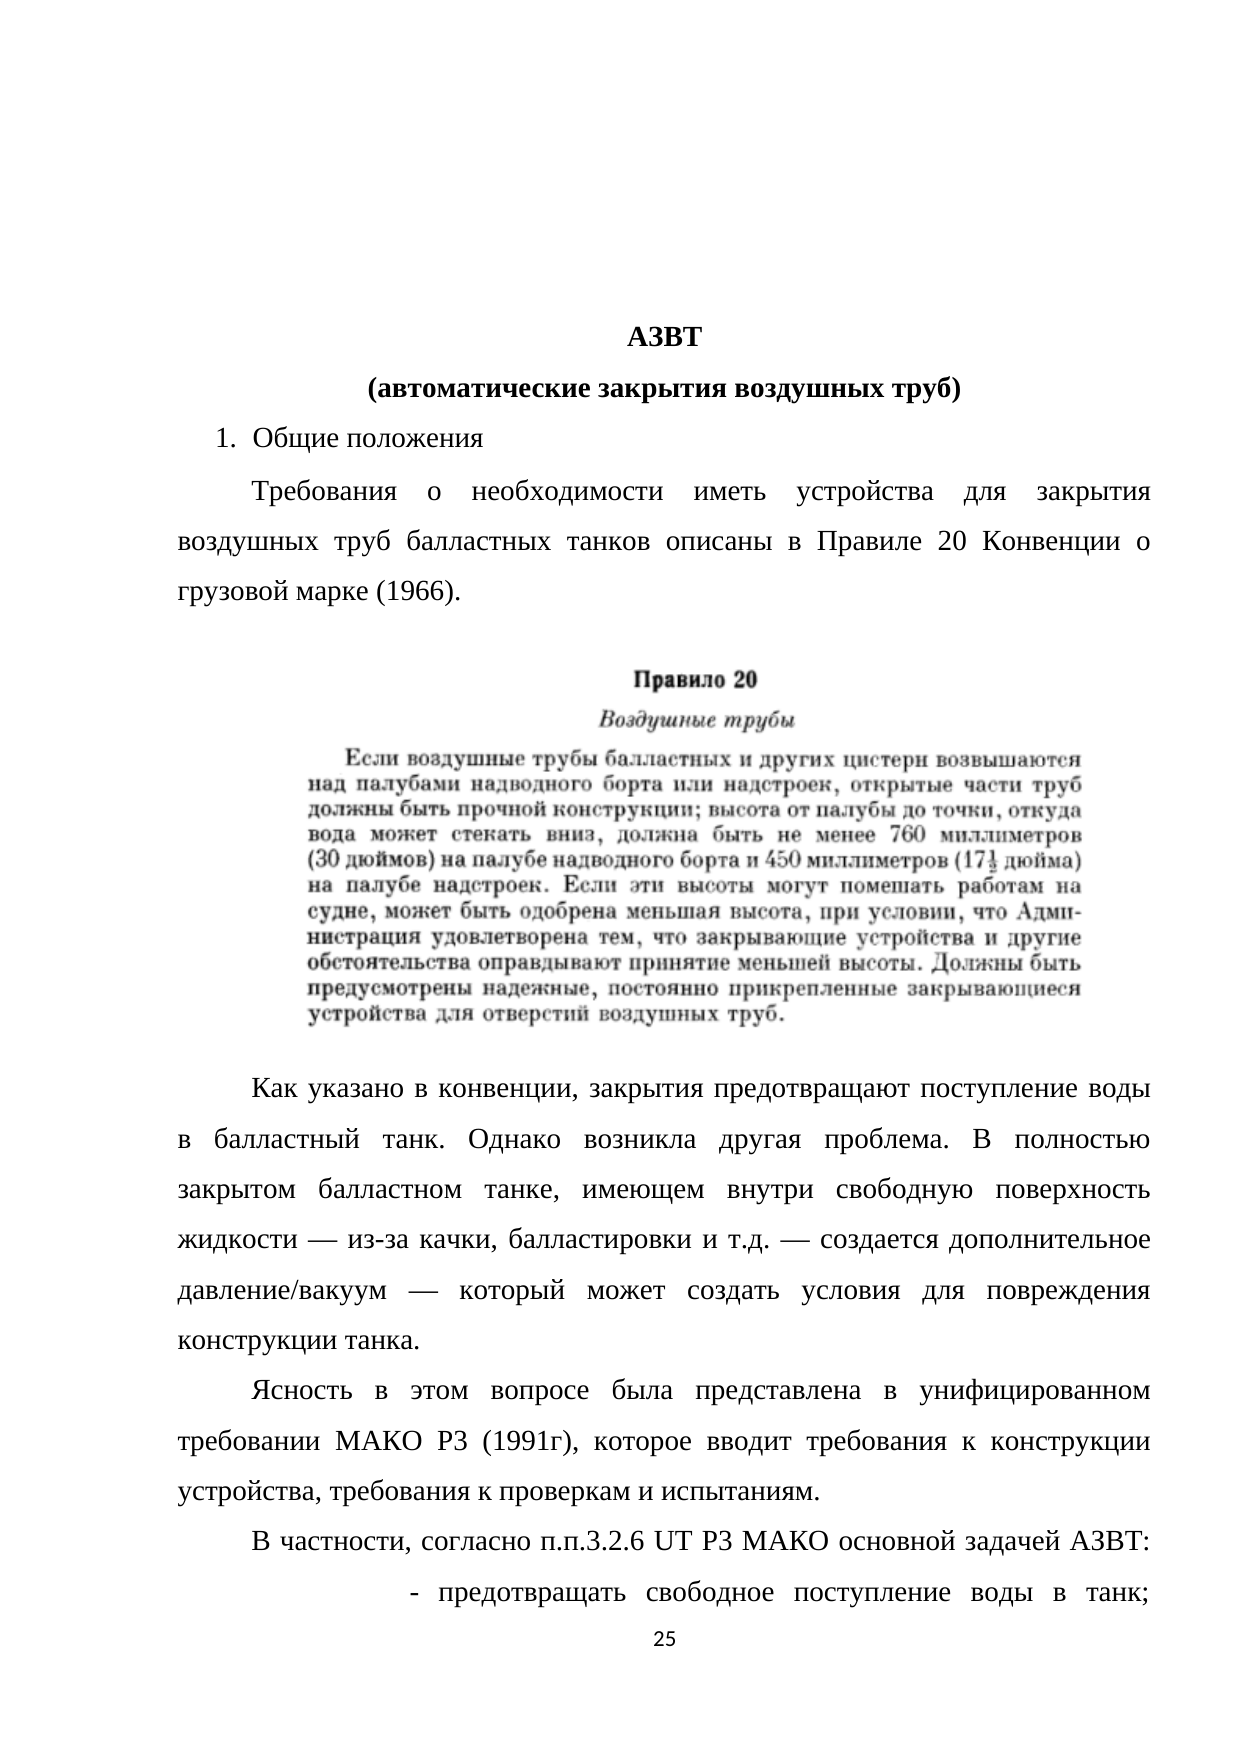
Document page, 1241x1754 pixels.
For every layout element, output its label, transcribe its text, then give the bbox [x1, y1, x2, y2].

text Ясность в этом вопросе была представлена в унифицированном требовании МАКО P3 (1991г), которое вводит требования к конструкции устройства, требования к проверкам и испытаниям. [177, 1372, 1152, 1507]
list Общие положения [215, 420, 1152, 453]
text Как указано в конвенции, закрытия предотвращают поступление воды в балластный танк. Однако возникла другая проблема. В полностью закрытом балластном танке, имеющем внутри свободную поверхность жидкости — из-за качки, балластировки и т.д. — создается дополнительное давление/вакуум — который может создать условия для повреждения конструкции танка. [177, 1071, 1152, 1356]
picture [260, 623, 1143, 1057]
text (автоматические закрытия воздушных труб) [177, 370, 1152, 403]
text АЗВТ [177, 319, 1152, 353]
text Требования о необходимости иметь устройства для закрытия воздушных труб балластных танков описаны в Правиле 20 Конвенции о грузовой марке (1966). [177, 473, 1152, 607]
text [177, 1523, 1152, 1607]
